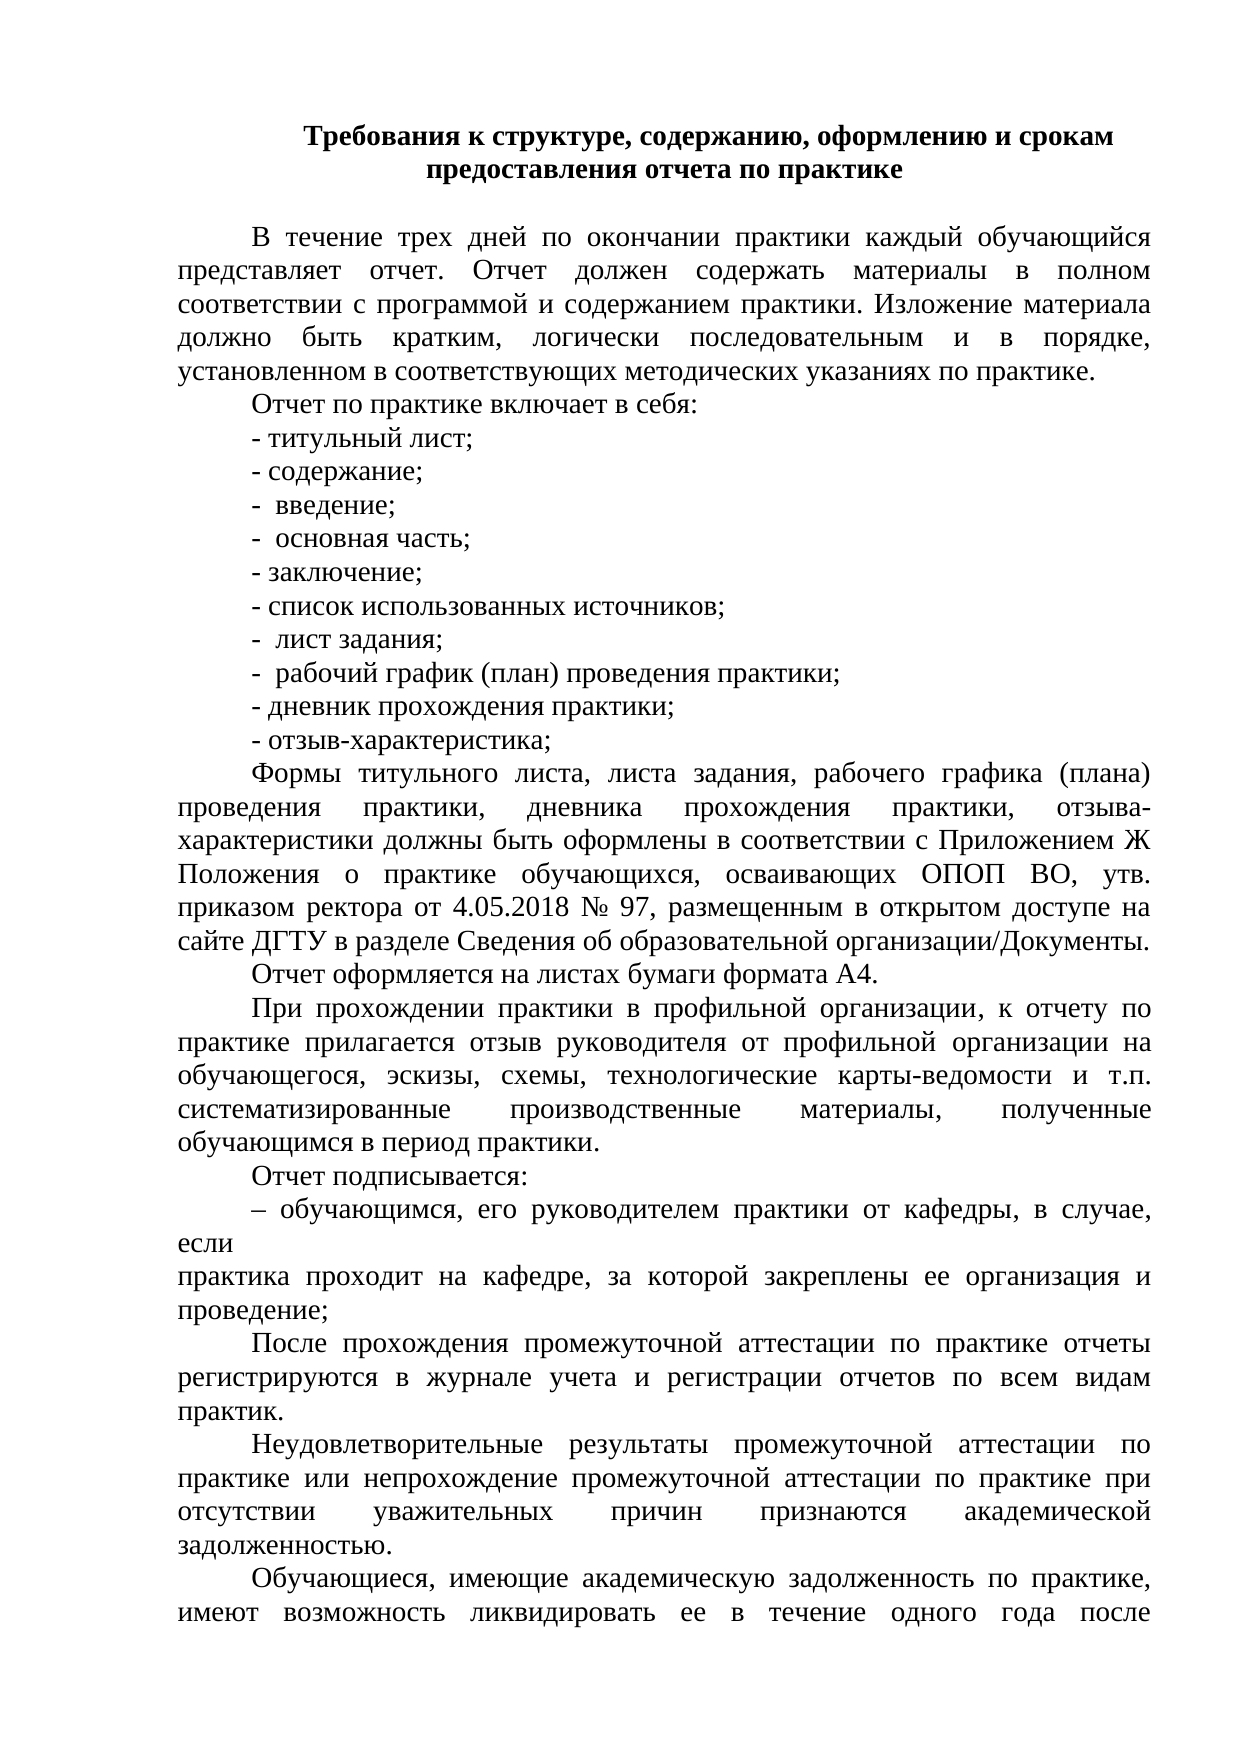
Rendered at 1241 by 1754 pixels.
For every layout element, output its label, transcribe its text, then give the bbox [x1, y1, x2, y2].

text Формы титульного листа, листа задания, рабочего графика (плана) проведения практики, дневника прохождения практики, отзыва-характеристики должны быть оформлены в соответствии с Приложением Ж Положения о практике обучающихся, осваивающих ОПОП ВО, утв. приказом ректора от 4.05.2018 № 97, размещенным в открытом доступе на сайте ДГТУ в разделе Сведения об образовательной организации/Документы. [177, 755, 1152, 957]
text - содержание; [177, 453, 1152, 487]
text Отчет по практике включает в себя: [177, 386, 1152, 420]
text - список использованных источников; [177, 588, 1152, 621]
text Отчет подписывается: [177, 1158, 1152, 1191]
text В течение трех дней по окончании практики каждый обучающийся представляет отчет. Отчет должен содержать материалы в полном соответствии с программой и содержанием практики. Изложение материала должно быть кратким, логически последовательным и в порядке, установленном в соответствующих методических указаниях по практике. [177, 219, 1152, 386]
text - дневник прохождения практики; [177, 688, 1152, 722]
text - заключение; [177, 554, 1152, 588]
text - титульный лист; [177, 420, 1152, 453]
text Требования к структуре, содержанию, оформлению и срокам предоставления отчета по практике [177, 118, 1152, 185]
text - лист задания; [177, 621, 1152, 655]
text Неудовлетворительные результаты промежуточной аттестации по практике или непрохождение промежуточной аттестации по практике при отсутствии уважительных причин признаются академической задолженностью. [177, 1426, 1152, 1560]
text – обучающимся, его руководителем практики от кафедры, в случае, если [177, 1191, 1152, 1258]
text - основная часть; [177, 521, 1152, 554]
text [177, 1560, 1152, 1627]
text После прохождения промежуточной аттестации по практике отчеты регистрируются в журнале учета и регистрации отчетов по всем видам практик. [177, 1326, 1152, 1426]
text - введение; [177, 487, 1152, 521]
text Отчет оформляется на листах бумаги формата А4. [177, 957, 1152, 990]
text - рабочий график (план) проведения практики; [177, 655, 1152, 688]
text практика проходит на кафедре, за которой закреплены ее организация и проведение; [177, 1258, 1152, 1326]
text - отзыв-характеристика; [177, 722, 1152, 755]
text При прохождении практики в профильной организации, к отчету по практике прилагается отзыв руководителя от профильной организации на обучающегося, эскизы, схемы, технологические карты-ведомости и т.п. систематизированные производственные материалы, полученные обучающимся в период практики. [177, 990, 1152, 1158]
